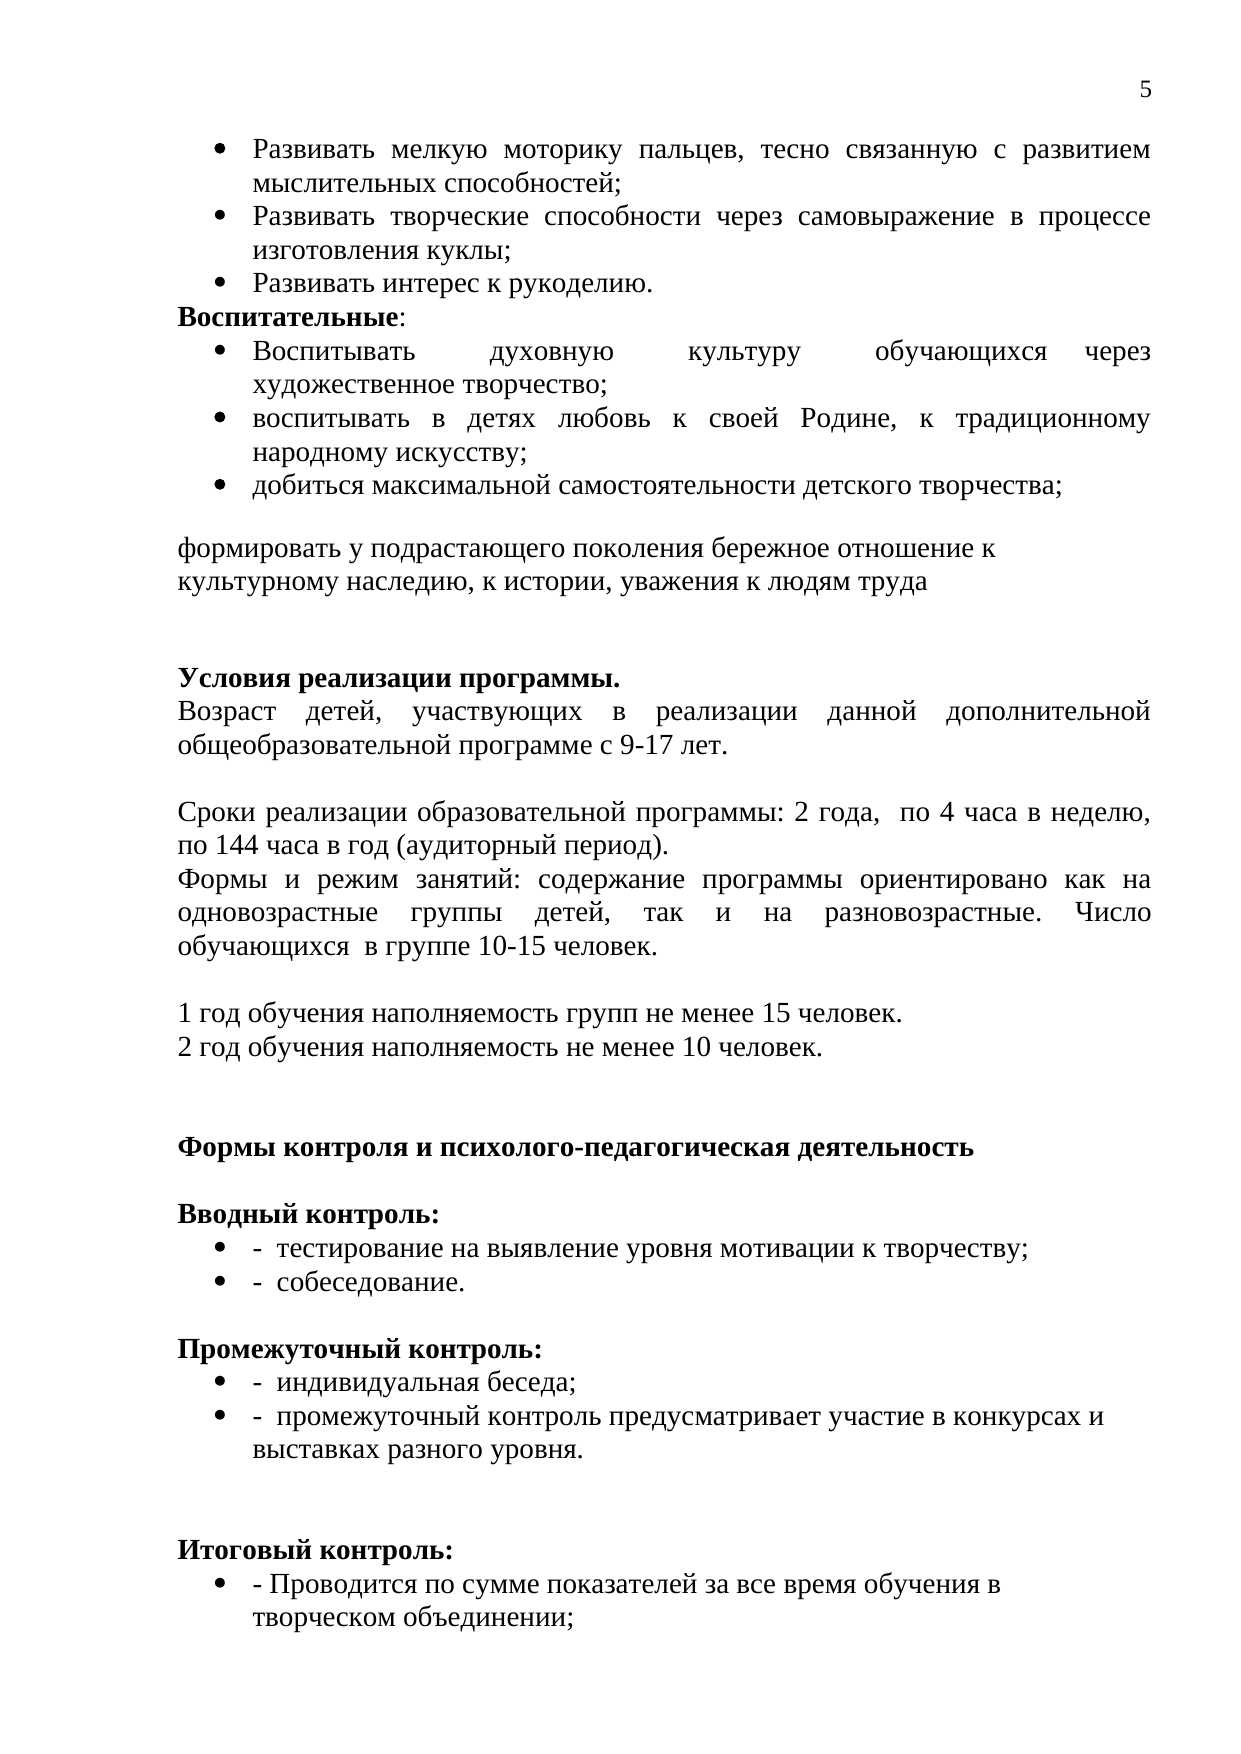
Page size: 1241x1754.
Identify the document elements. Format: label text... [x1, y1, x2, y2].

text 1 год обучения наполняемость групп не менее 15 человек. [177, 995, 1152, 1029]
text 2 год обучения наполняемость не менее 10 человек. [177, 1029, 1152, 1062]
list добиться максимальной самостоятельности детского творчества; [215, 467, 1152, 501]
list Развивать мелкую моторику пальцев, тесно связанную с развитием мыслительных способностей; [215, 131, 1152, 198]
list - тестирование на выявление уровня мотивации к творчеству; [215, 1230, 1152, 1264]
text Сроки реализации образовательной программы: 2 года, по 4 часа в неделю, по 144 часа в год (аудиторный период). [177, 794, 1152, 861]
list Развивать интерес к рукоделию. [215, 266, 1152, 299]
text формировать у подрастающего поколения бережное отношение к культурному наследию, к истории, уважения к людям труда [177, 530, 1152, 597]
text Итоговый контроль: [177, 1532, 1152, 1566]
text Промежуточный контроль: [177, 1331, 1152, 1364]
text Воспитательные: [177, 299, 1152, 333]
list Воспитывать духовную культуру обучающихся через художественное творчество; [215, 333, 1152, 400]
list - Проводится по сумме показателей за все время обучения в творческом объединении; [215, 1566, 1152, 1633]
list воспитывать в детях любовь к своей Родине, к традиционному народному искусству; [215, 400, 1152, 467]
list - индивидуальная беседа; [215, 1364, 1152, 1398]
text Формы и режим занятий: содержание программы ориентировано как на одновозрастные группы детей, так и на разновозрастные. Число обучающихся в группе 10-15 человек. [177, 861, 1152, 962]
text Условия реализации программы. [177, 660, 1152, 693]
list - собеседование. [215, 1264, 1152, 1297]
list - промежуточный контроль предусматривает участие в конкурсах и выставках разного уровня. [215, 1398, 1152, 1465]
text Возраст детей, участвующих в реализации данной дополнительной общеобразовательной программе с 9-17 лет. [177, 693, 1152, 760]
list Развивать творческие способности через самовыражение в процессе изготовления куклы; [215, 198, 1152, 266]
text Вводный контроль: [177, 1196, 1152, 1230]
text Формы контроля и психолого-педагогическая деятельность [177, 1129, 1152, 1163]
